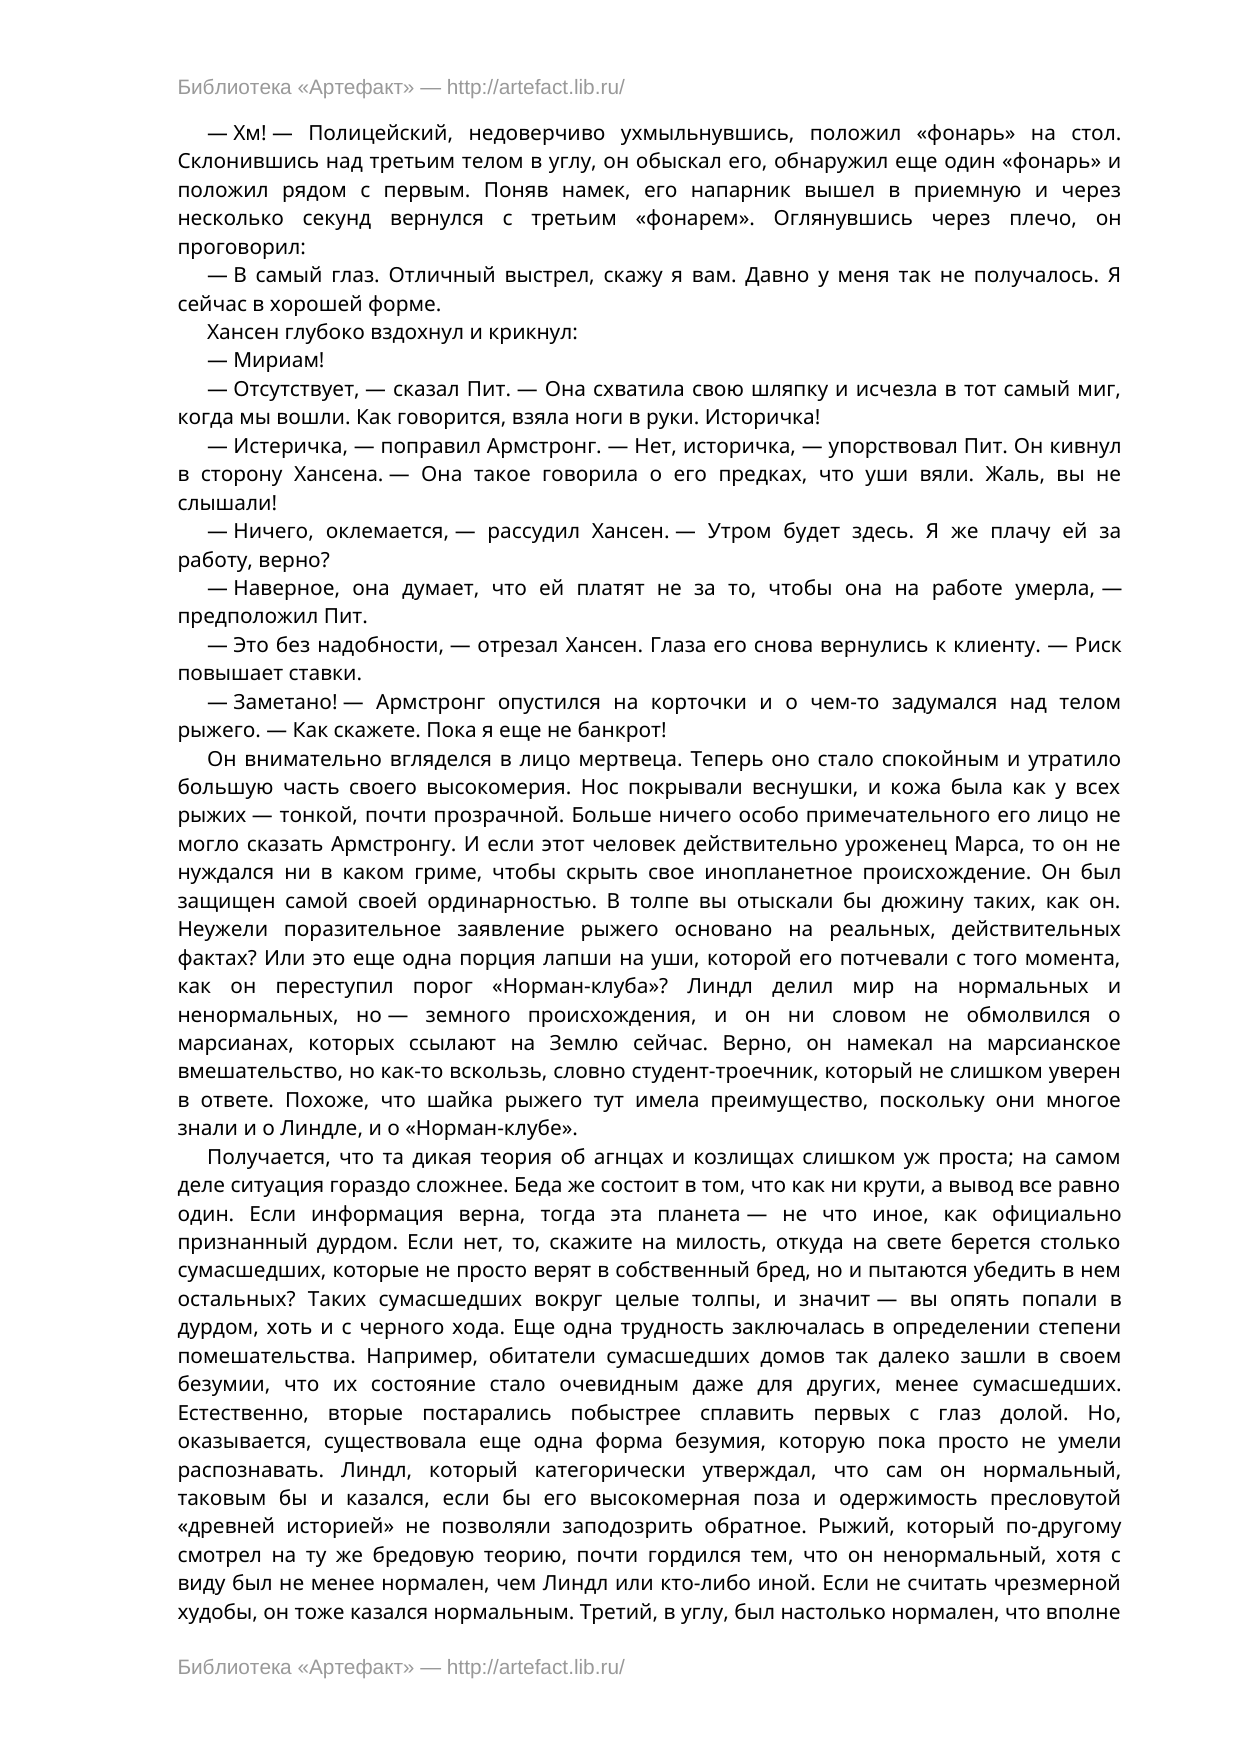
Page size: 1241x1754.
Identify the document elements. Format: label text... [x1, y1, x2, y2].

text — Истеричка, — поправил Армстронг. — Нет, историчка, — упорствовал Пит. Он кивнул в сторону Хансена. — Она такое говорила о его предках, что уши вяли. Жаль, вы не слышали! [177, 431, 1122, 516]
text — Отсутствует, — сказал Пит. — Она схватила свою шляпку и исчезла в тот самый миг, когда мы вошли. Как говорится, взяла ноги в руки. Историчка! [177, 374, 1122, 431]
text Хансен глубоко вздохнул и крикнул: [177, 317, 1122, 346]
text — Хм! — Полицейский, недоверчиво ухмыльнувшись, положил «фонарь» на стол. Склонившись над третьим телом в углу, он обыскал его, обнаружил еще один «фонарь» и положил рядом с первым. Поняв намек, его напарник вышел в приемную и через несколько секунд вернулся с третьим «фонарем». Оглянувшись через плечо, он проговорил: [177, 118, 1122, 260]
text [177, 1142, 1122, 1625]
text — Наверное, она думает, что ей платят не за то, чтобы она на работе умерла, — предположил Пит. [177, 573, 1122, 630]
text — Мириам! [177, 346, 1122, 374]
text — В самый глаз. Отличный выстрел, скажу я вам. Давно у меня так не получалось. Я сейчас в хорошей форме. [177, 260, 1122, 317]
text Он внимательно вгляделся в лицо мертвеца. Теперь оно стало спокойным и утратило большую часть своего высокомерия. Нос покрывали веснушки, и кожа была как у всех рыжих — тонкой, почти прозрачной. Больше ничего особо примечательного его лицо не могло сказать Армстронгу. И если этот человек действительно уроженец Марса, то он не нуждался ни в каком гриме, чтобы скрыть свое инопланетное происхождение. Он был защищен самой своей ординарностью. В толпе вы отыскали бы дюжину таких, как он. Неужели поразительное заявление рыжего основано на реальных, действительных фактах? Или это еще одна порция лапши на уши, которой его потчевали с того момента, как он переступил порог «Норман-клуба»? Линдл делил мир на нормальных и ненормальных, но — земного происхождения, и он ни словом не обмолвился о марсианах, которых ссылают на Землю сейчас. Верно, он намекал на марсианское вмешательство, но как-то вскользь, словно студент-троечник, который не слишком уверен в ответе. Похоже, что шайка рыжего тут имела преимущество, поскольку они многое знали и о Линдле, и о «Норман-клубе». [177, 744, 1122, 1142]
text — Ничего, оклемается, — рассудил Хансен. — Утром будет здесь. Я же плачу ей за работу, верно? [177, 516, 1122, 573]
text — Заметано! — Армстронг опустился на корточки и о чем-то задумался над телом рыжего. — Как скажете. Пока я еще не банкрот! [177, 687, 1122, 744]
text — Это без надобности, — отрезал Хансен. Глаза его снова вернулись к клиенту. — Риск повышает ставки. [177, 630, 1122, 687]
